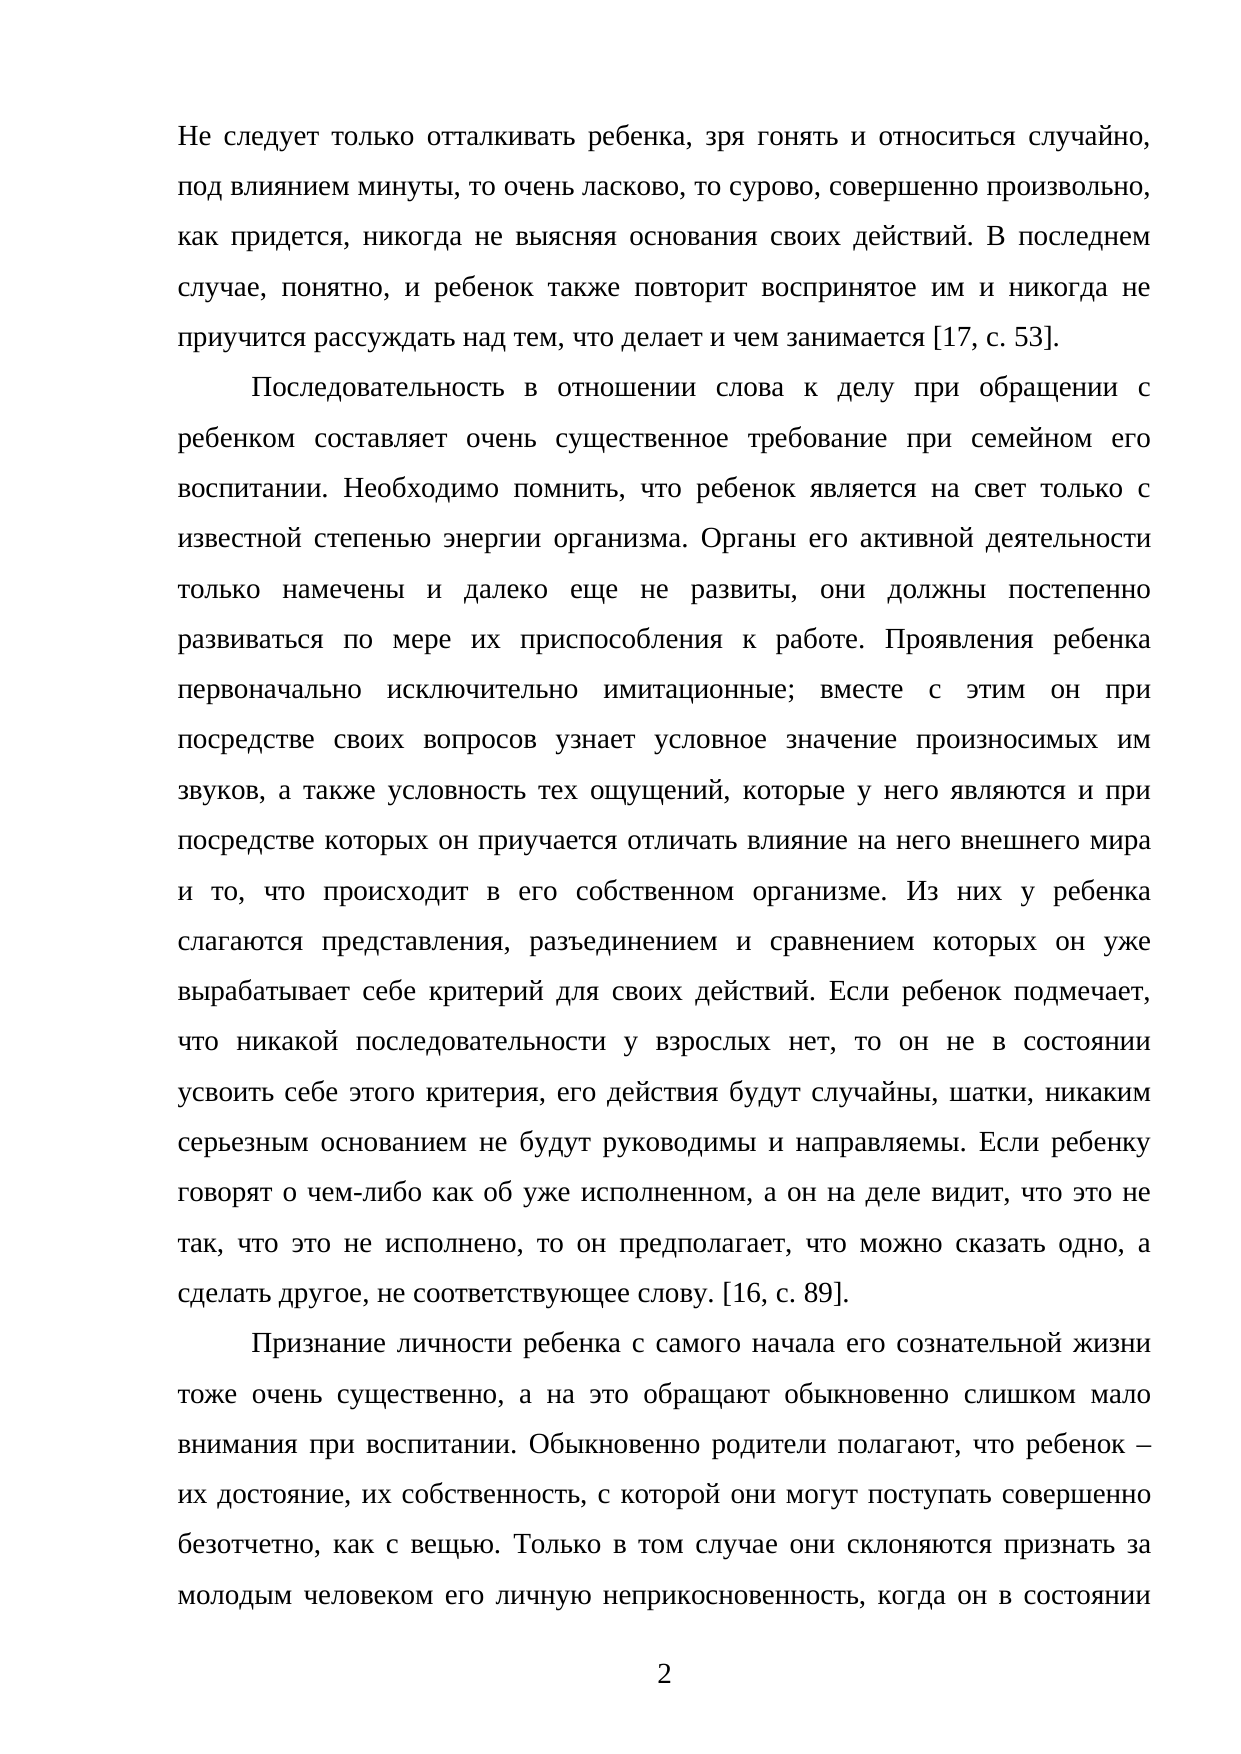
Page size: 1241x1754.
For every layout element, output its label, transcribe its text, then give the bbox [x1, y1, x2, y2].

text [177, 1326, 1152, 1611]
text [177, 118, 1152, 353]
text Последовательность в отношении слова к делу при обращении с ребенком составляет очень существенное требование при семейном его воспитании. Необходимо помнить, что ребенок является на свет только с известной степенью энергии организма. Органы его активной деятельности только намечены и далеко еще не развиты, они должны постепенно развиваться по мере их приспособления к работе. Проявления ребенка первоначально исключительно имитационные; вместе с этим он при посредстве своих вопросов узнает условное значение произносимых им звуков, а также условность тех ощущений, которые у него являются и при посредстве которых он приучается отличать влияние на него внешнего мира и то, что происходит в его собственном организме. Из них у ребенка слагаются представления, разъединением и сравнением которых он уже вырабатывает себе критерий для своих действий. Если ребенок подмечает, что никакой последовательности у взрослых нет, то он не в состоянии усвоить себе этого критерия, его действия будут случайны, шатки, никаким серьезным основанием не будут руководимы и направляемы. Если ребенку говорят о чем-либо как об уже исполненном, а он на деле видит, что это не так, что это не исполнено, то он предполагает, что можно сказать одно, а сделать другое, не соответствующее слову. [16, с. 89]. [177, 370, 1152, 1309]
